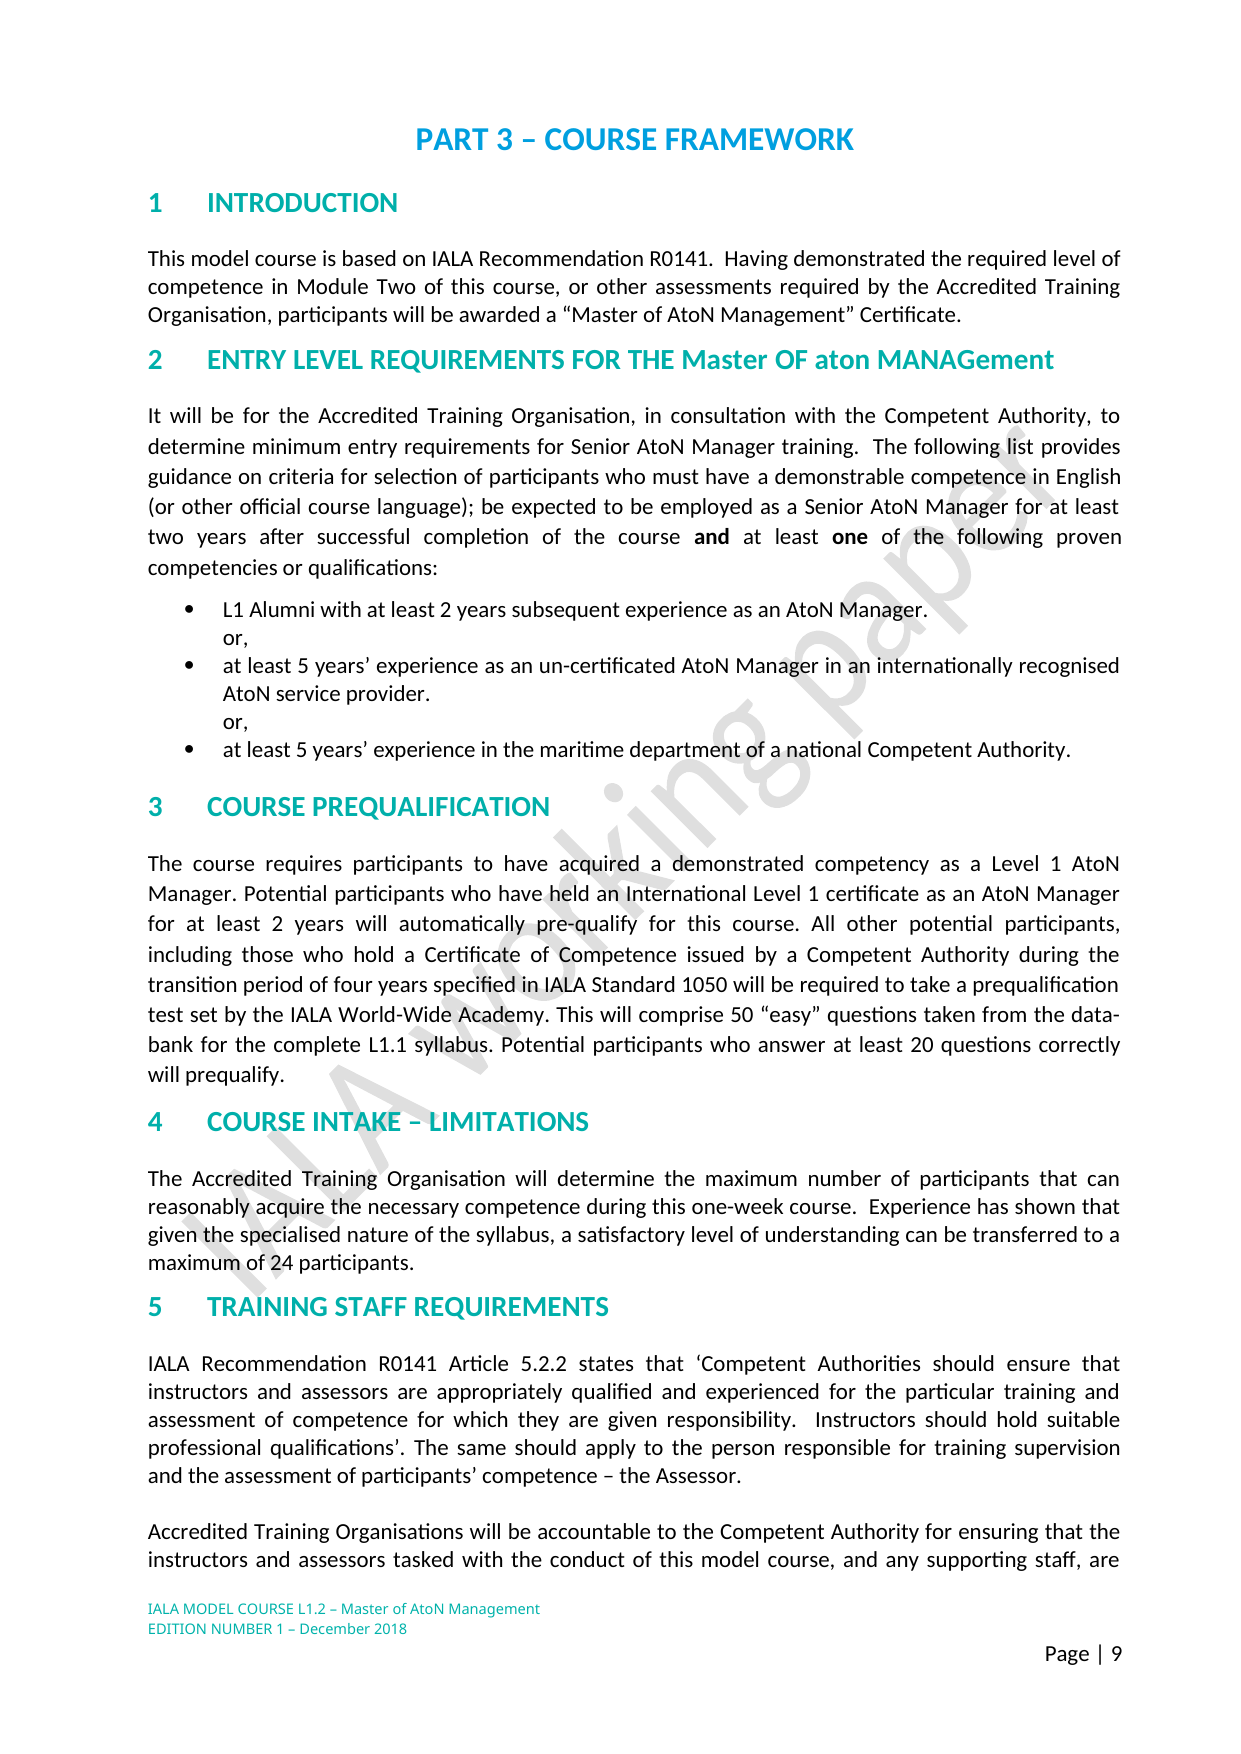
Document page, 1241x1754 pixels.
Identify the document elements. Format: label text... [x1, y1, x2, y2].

list at least 5 years’ experience as an un-certificated AtoN Manager in an internationally recognised AtoN service provider. [185, 651, 1122, 707]
text This model course is based on IALA Recommendation R0141. Having demonstrated the required level of competence in Module Two of this course, or other assessments required by the Accredited Training Organisation, participants will be awarded a “Master of AtoN Management” Certificate. [148, 244, 1122, 328]
text IALA Recommendation R0141 Article 5.2.2 states that ‘Competent Authorities should ensure that instructors and assessors are appropriately qualified and experienced for the particular training and assessment of competence for which they are given responsibility. Instructors should hold suitable professional qualifications’. The same should apply to the person responsible for training supervision and the assessment of participants’ competence – the Assessor. [148, 1349, 1122, 1489]
subtitle TRAINING STAFF REQUIREMENTS [148, 1288, 1122, 1324]
subtitle COURSE INTAKE – LIMITATIONS [148, 1103, 1122, 1139]
list or, [223, 623, 1122, 651]
text The Accredited Training Organisation will determine the maximum number of participants that can reasonably acquire the necessary competence during this one-week course. Experience has shown that given the specialised nature of the syllabus, a satisfactory level of understanding can be transferred to a maximum of 24 participants. [148, 1164, 1122, 1276]
text It will be for the Accredited Training Organisation, in consultation with the Competent Authority, to determine minimum entry requirements for Senior AtoN Manager training. The following list provides guidance on criteria for selection of participants who must have a demonstrable competence in English (or other official course language); be expected to be employed as a Senior AtoN Manager for at least two years after successful completion of the course and at least one of the following proven competencies or qualifications: [148, 402, 1122, 581]
list L1 Alumni with at least 2 years subsequent experience as an AtoN Manager. [185, 595, 1122, 623]
list or, [223, 707, 1122, 736]
text PART 3 – COURSE FRAMEWORK [148, 118, 1122, 159]
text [148, 1517, 1122, 1573]
subtitle ENTRY LEVEL REQUIREMENTS FOR THE Master OF aton MANAGement [148, 341, 1122, 377]
subtitle INTRODUCTION [148, 184, 1122, 219]
list at least 5 years’ experience in the maritime department of a national Competent Authority. [185, 736, 1122, 763]
subtitle COURSE PREQUALIFICATION [148, 788, 1122, 824]
text The course requires participants to have acquired a demonstrated competency as a Level 1 AtoN Manager. Potential participants who have held an International Level 1 certificate as an AtoN Manager for at least 2 years will automatically pre-qualify for this course. All other potential participants, including those who hold a Certificate of Competence issued by a Competent Authority during the transition period of four years specified in IALA Standard 1050 will be required to take a prequalification test set by the IALA World-Wide Academy. This will comprise 50 “easy” questions taken from the data-bank for the complete L1.1 syllabus. Potential participants who answer at least 20 questions correctly will prequalify. [148, 849, 1122, 1089]
